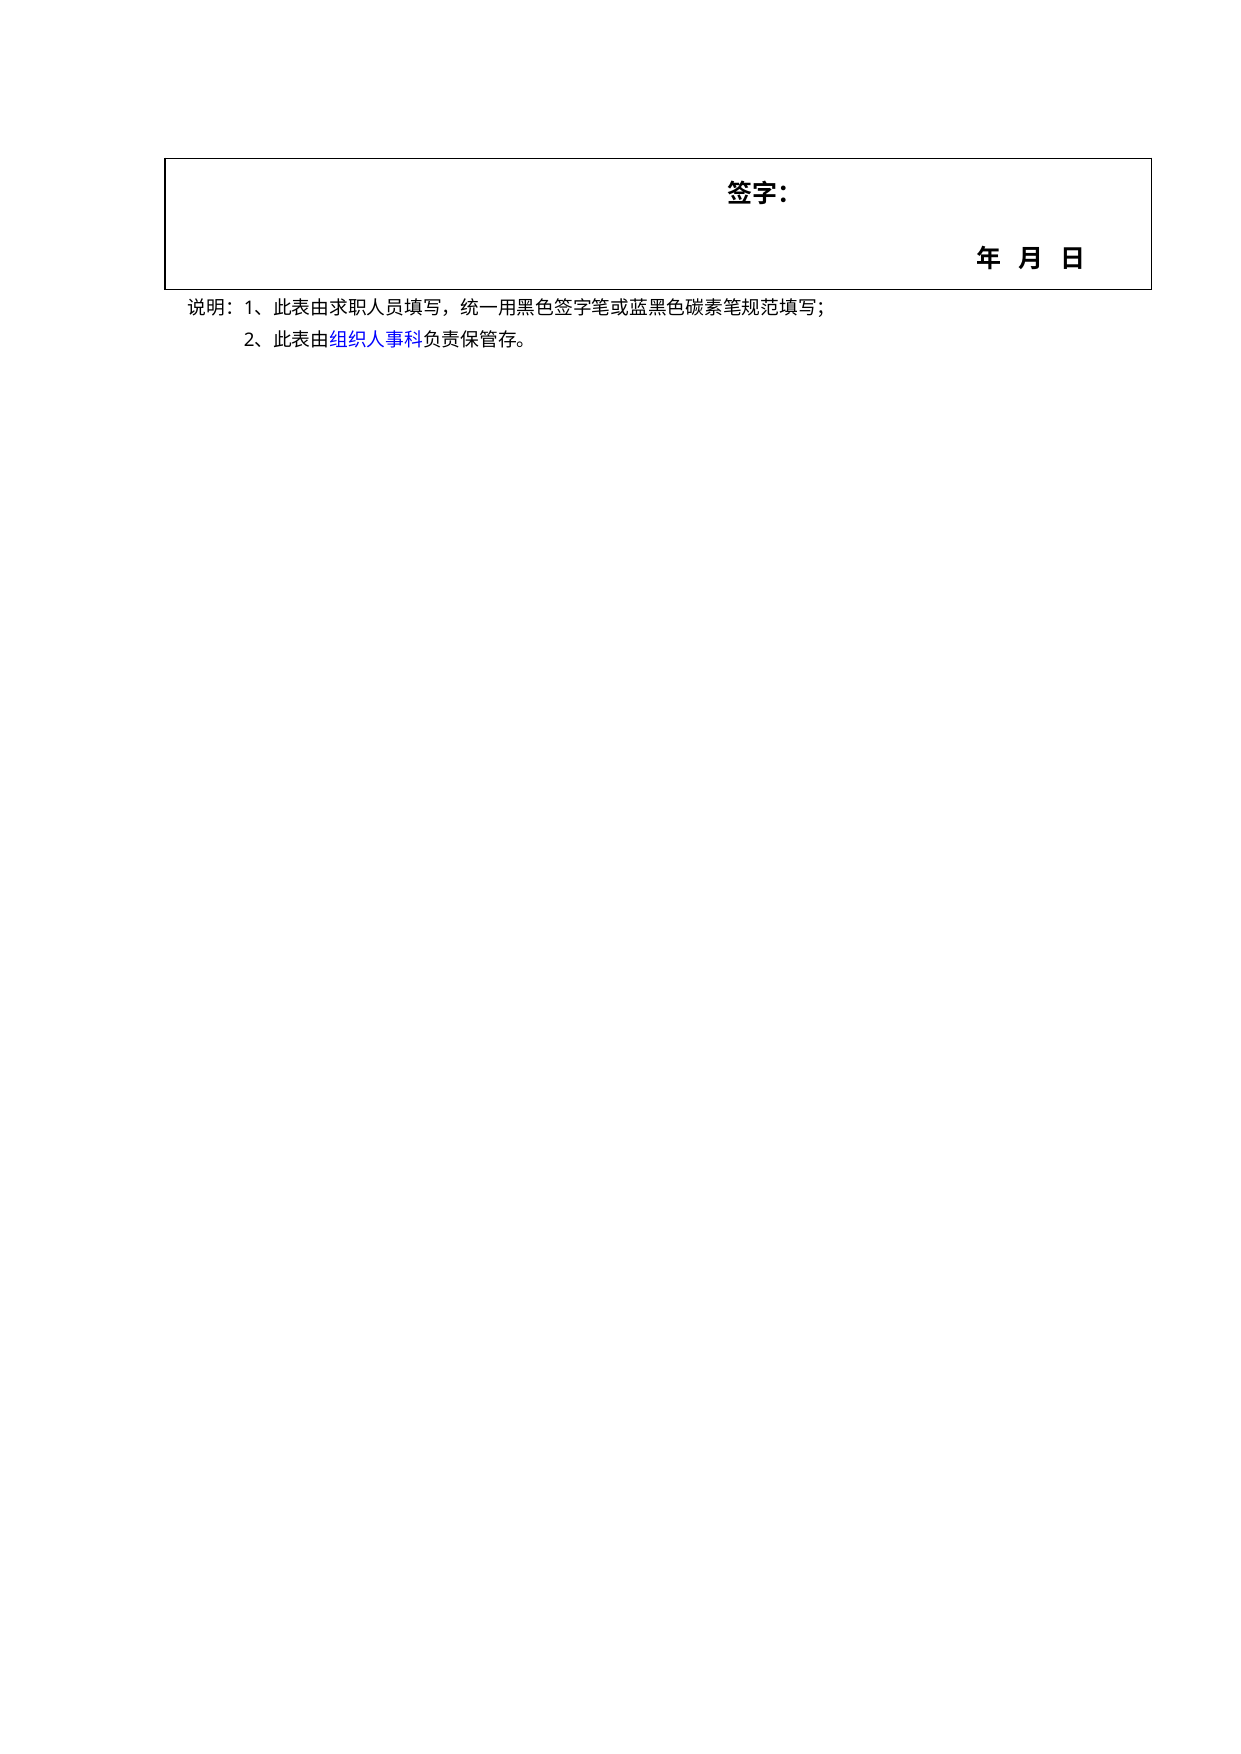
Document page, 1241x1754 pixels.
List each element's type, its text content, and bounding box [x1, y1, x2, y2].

text 2、此表由组织人事科负责保管存。 [187, 322, 1053, 355]
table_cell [166, 159, 1151, 289]
text 说明：1、此表由求职人员填写，统一用黑色签字笔或蓝黑色碳素笔规范填写； [187, 290, 1053, 322]
